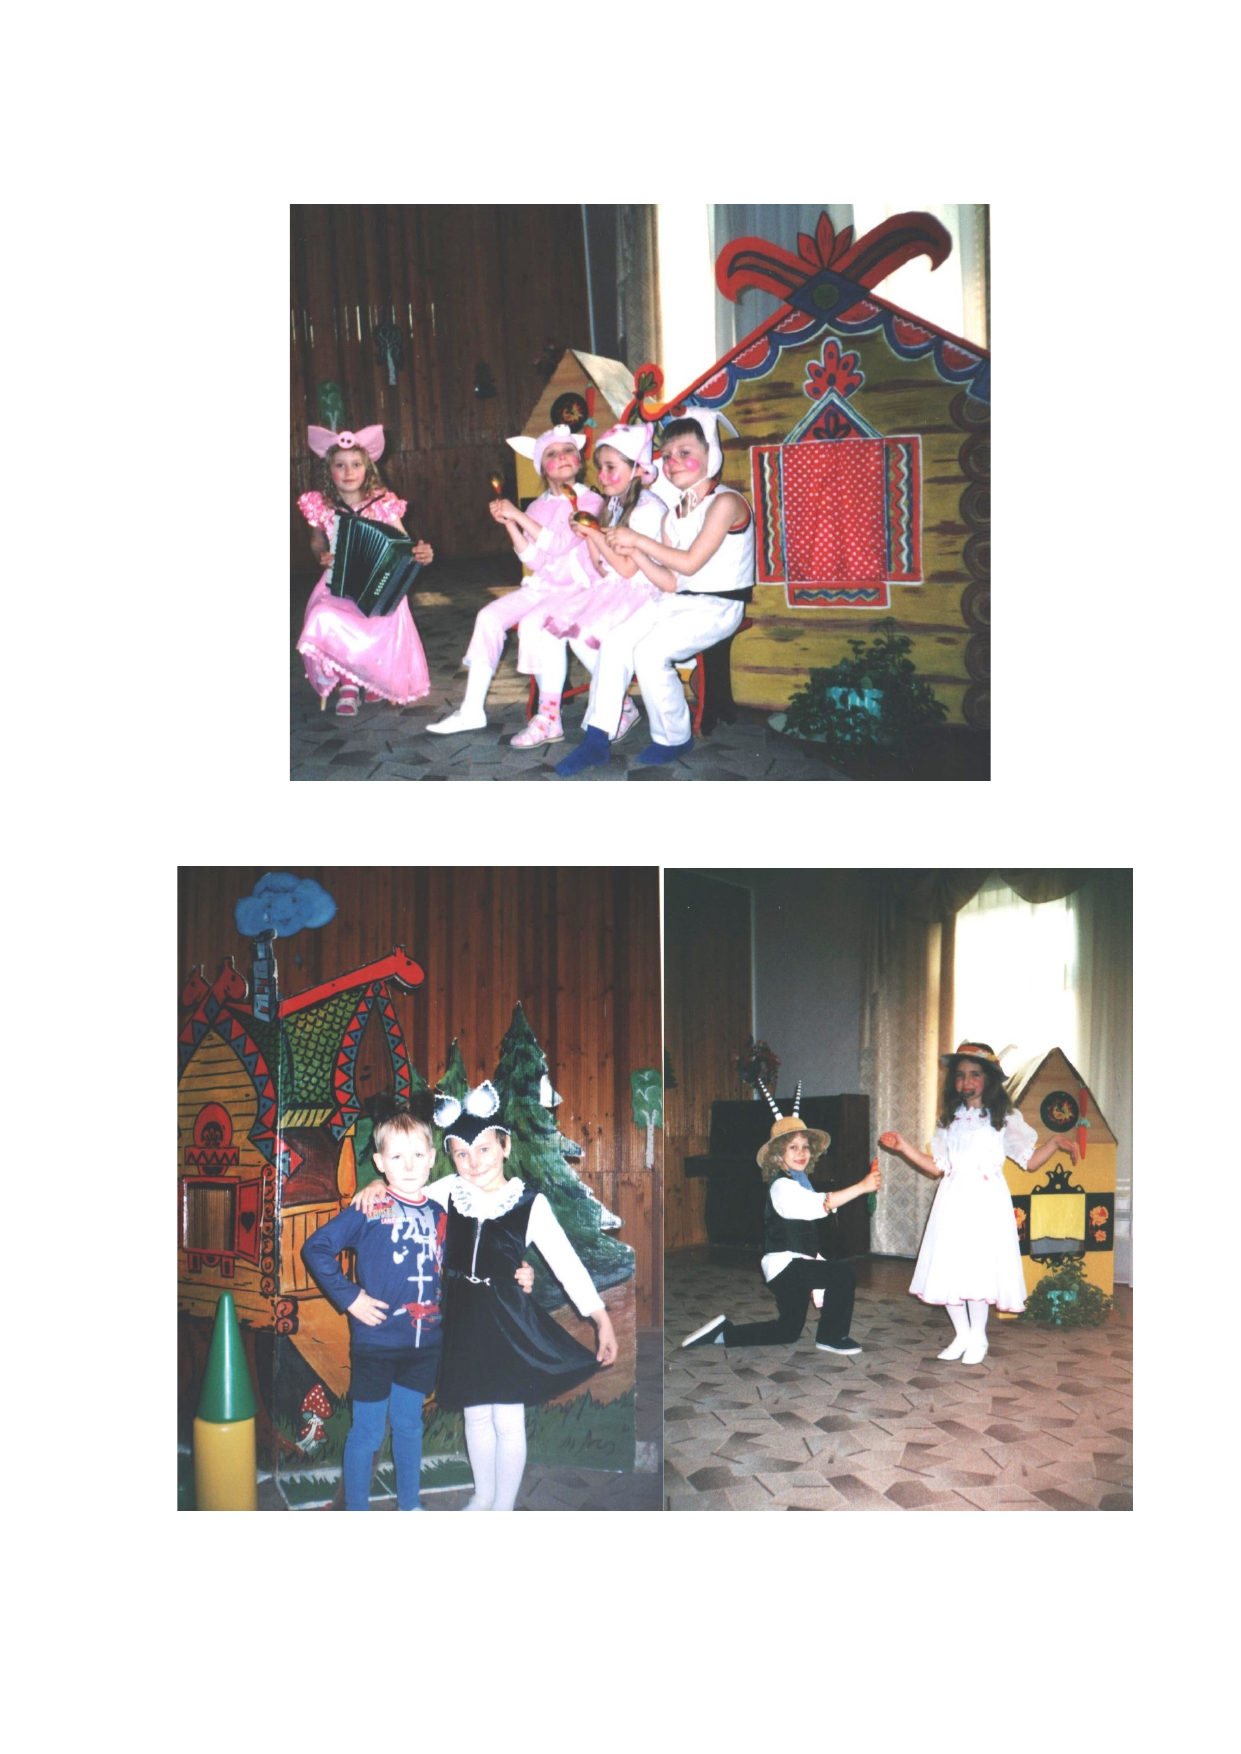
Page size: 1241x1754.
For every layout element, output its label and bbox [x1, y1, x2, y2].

picture [289, 204, 991, 781]
picture [177, 866, 1133, 1511]
